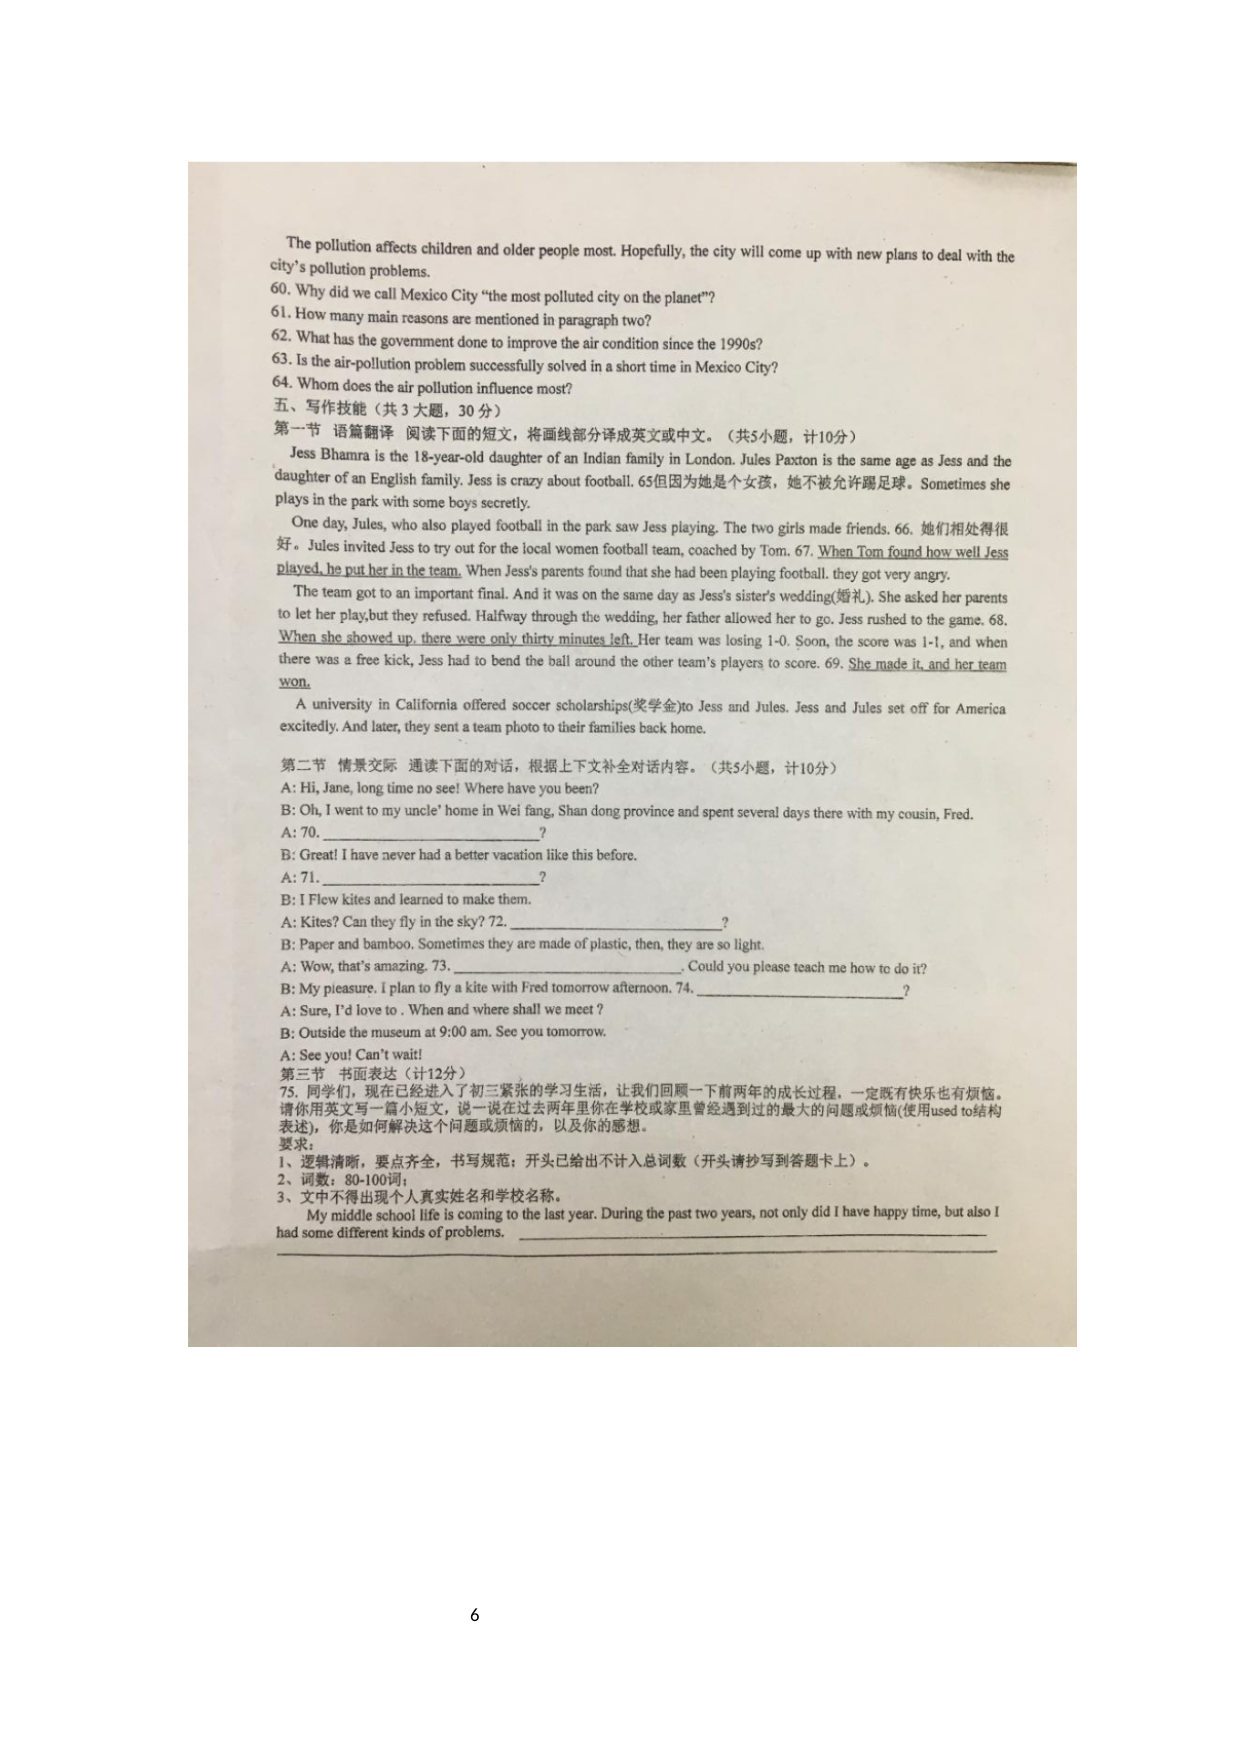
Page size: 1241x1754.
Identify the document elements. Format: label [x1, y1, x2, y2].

picture [188, 163, 1077, 1346]
